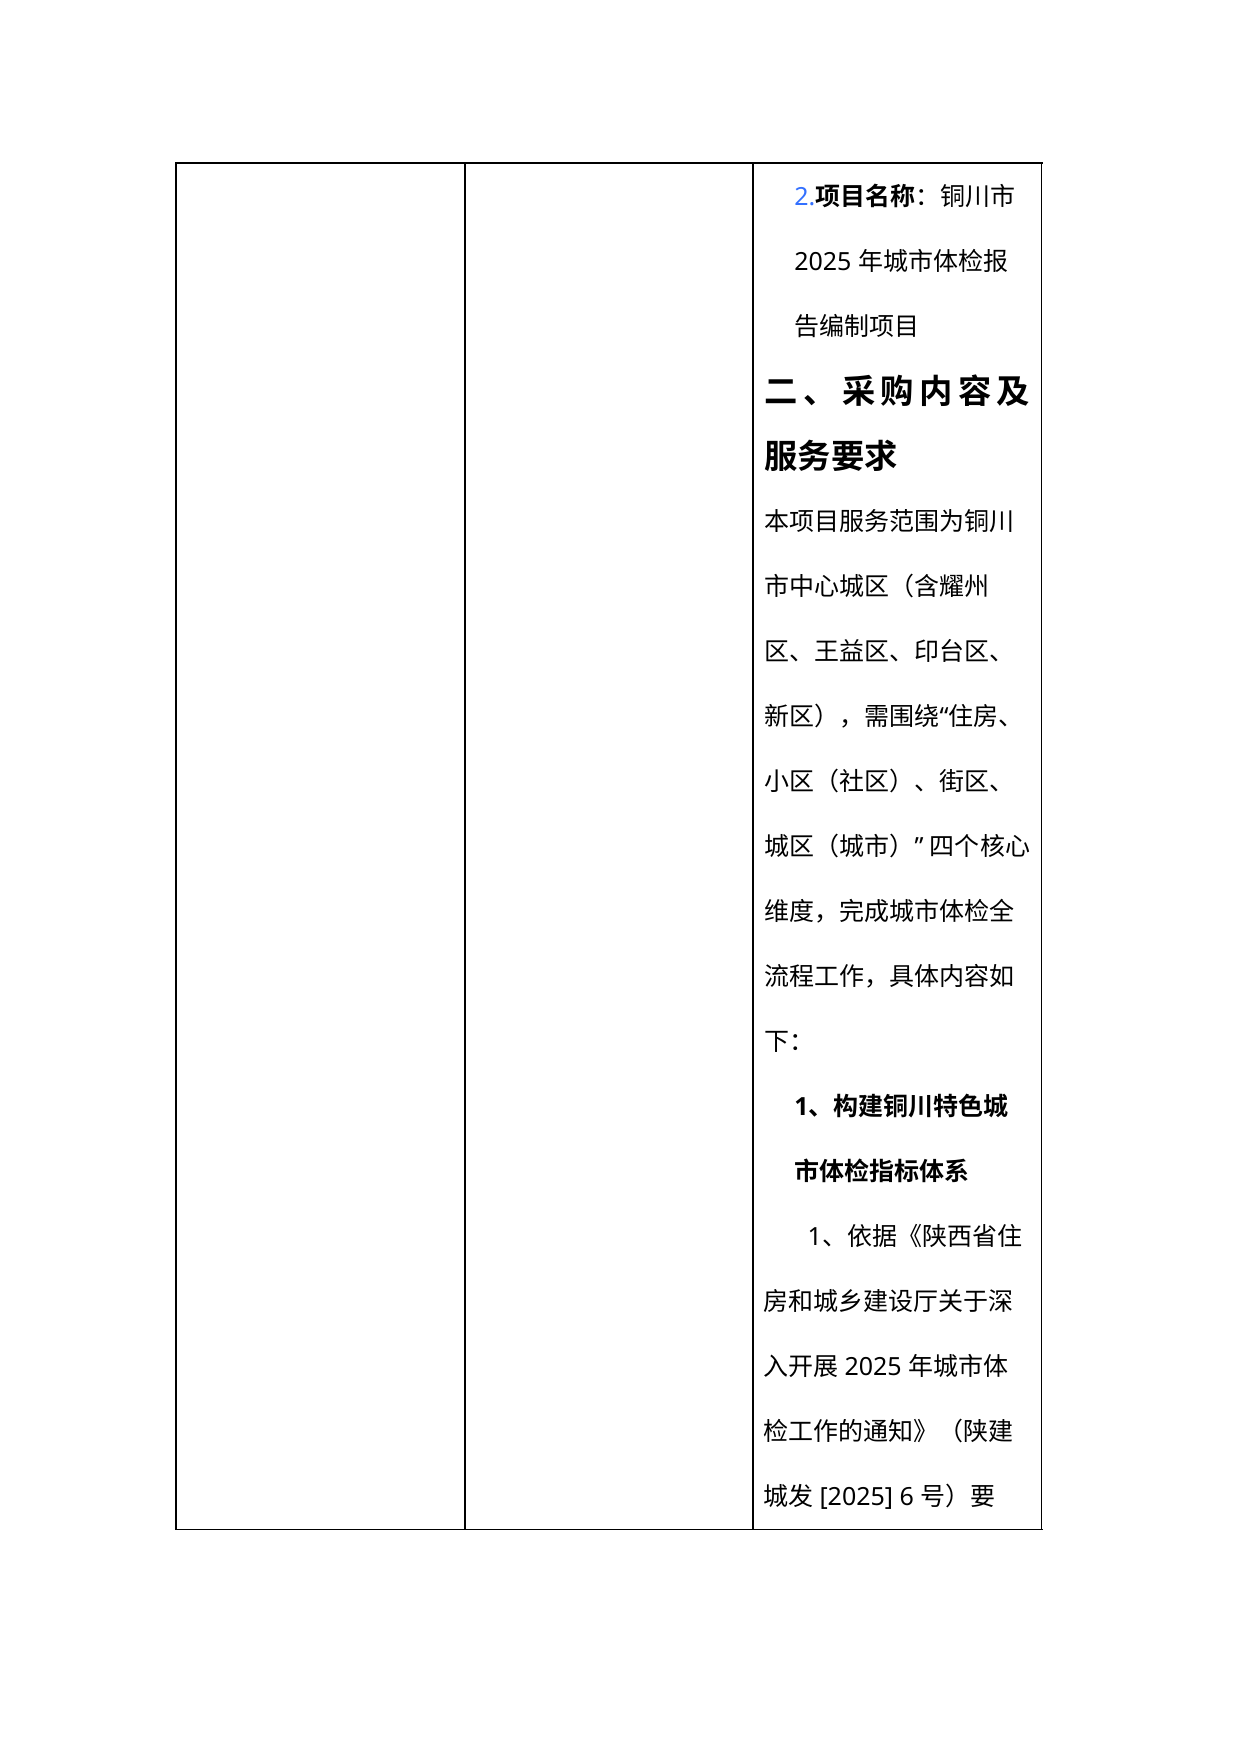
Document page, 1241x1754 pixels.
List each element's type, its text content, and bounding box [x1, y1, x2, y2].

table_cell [754, 164, 1041, 1528]
table_cell 1 [177, 164, 464, 1528]
table_cell [466, 164, 752, 1528]
